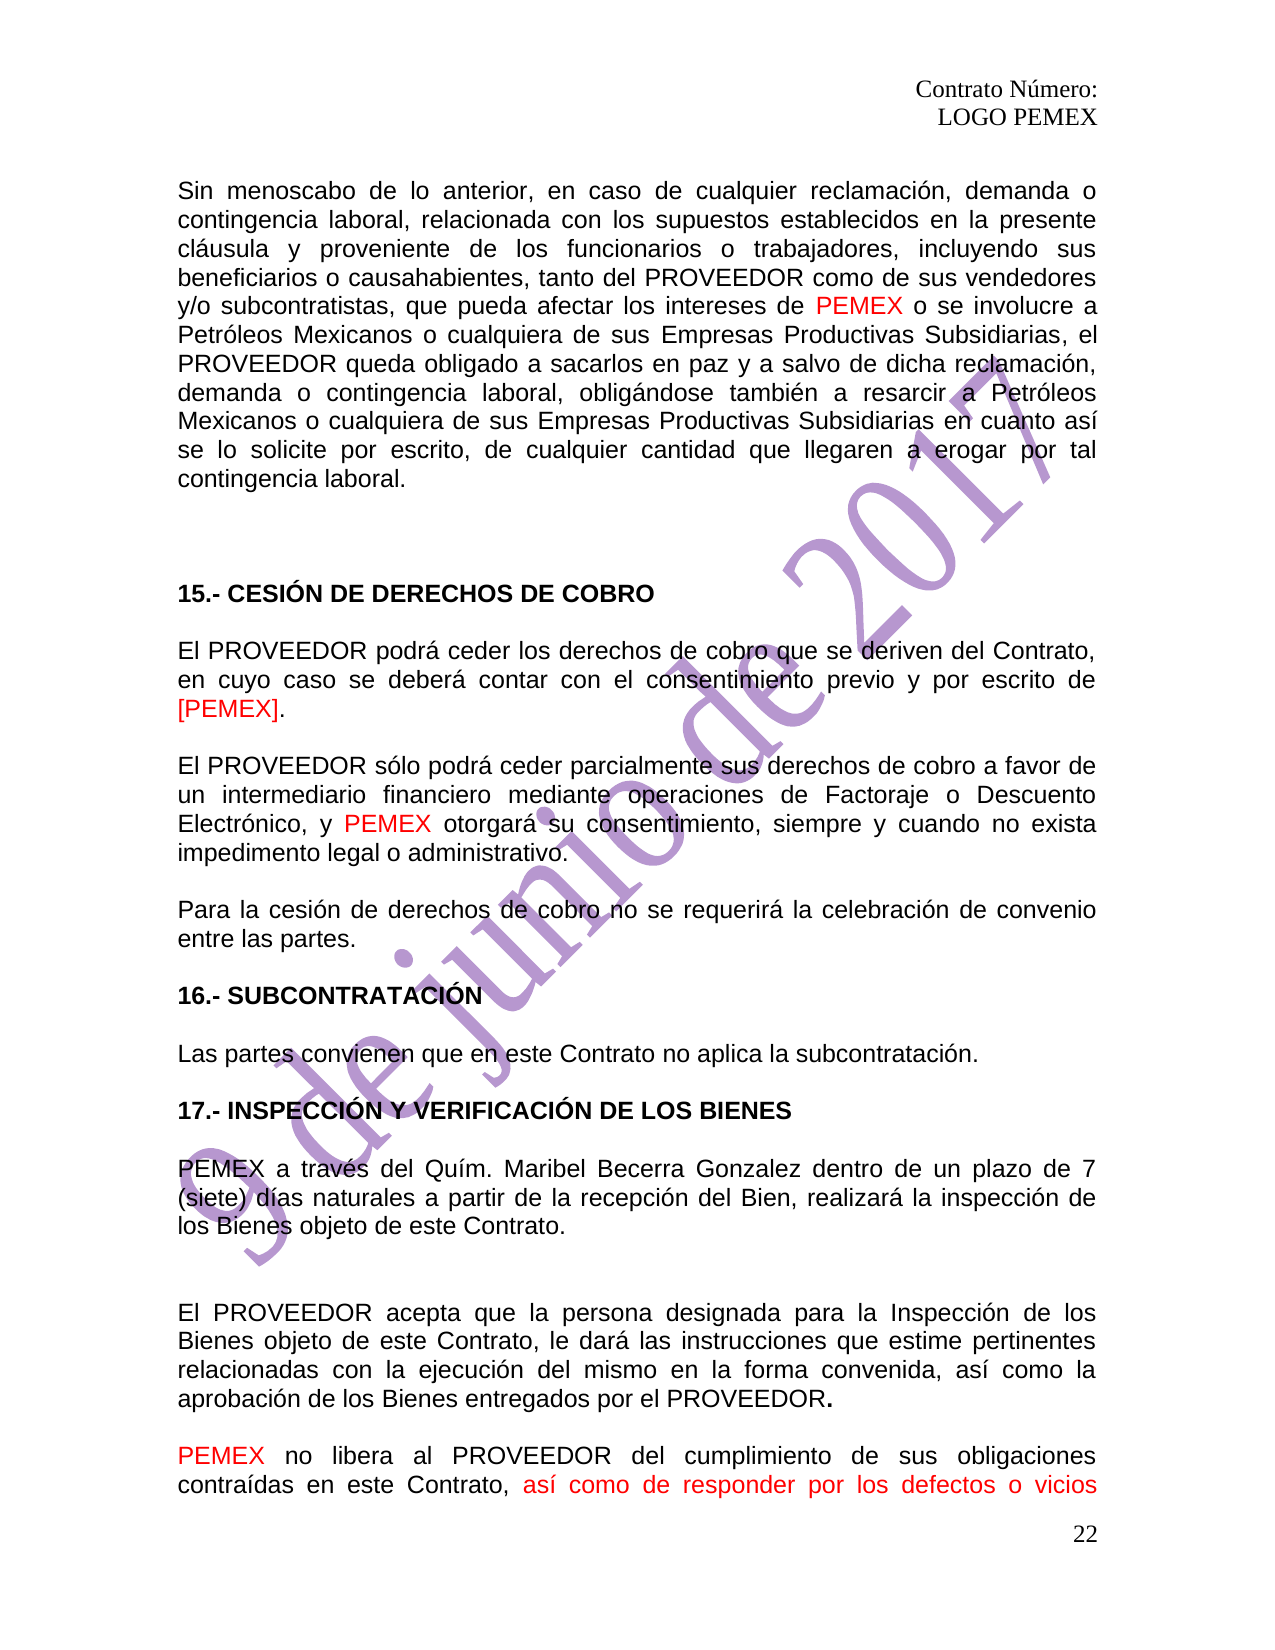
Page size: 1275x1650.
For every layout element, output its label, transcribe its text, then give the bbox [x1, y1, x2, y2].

text Sin menoscabo de lo anterior, en caso de cualquier reclamación, demanda o contingencia laboral, relacionada con los supuestos establecidos en la presente cláusula y proveniente de los funcionarios o trabajadores, incluyendo sus beneficiarios o causahabientes, tanto del PROVEEDOR como de sus vendedores y/o subcontratistas, que pueda afectar los intereses de PEMEX o se involucre a Petróleos Mexicanos o cualquiera de sus Empresas Productivas Subsidiarias, el PROVEEDOR queda obligado a sacarlos en paz y a salvo de dicha reclamación, demanda o contingencia laboral, obligándose también a resarcir a Petróleos Mexicanos o cualquiera de sus Empresas Productivas Subsidiarias en cuanto así se lo solicite por escrito, de cualquier cantidad que llegaren a erogar por tal contingencia laboral. [177, 176, 1098, 493]
text El PROVEEDOR sólo podrá ceder parcialmente sus derechos de cobro a favor de un intermediario financiero mediante operaciones de Factoraje o Descuento Electrónico, y PEMEX otorgará su consentimiento, siempre y cuando no exista impedimento legal o administrativo. [177, 751, 1098, 866]
text El PROVEEDOR acepta que la persona designada para la Inspección de los Bienes objeto de este Contrato, le dará las instrucciones que estime pertinentes relacionadas con la ejecución del mismo en la forma convenida, así como la aprobación de los Bienes entregados por el PROVEEDOR. [177, 1298, 1098, 1413]
text 15.- CESIÓN DE DERECHOS DE COBRO [177, 579, 1098, 608]
text 17.- INSPECCIÓN Y VERIFICACIÓN DE LOS BIENES [177, 1096, 1098, 1125]
text Para la cesión de derechos de cobro no se requerirá la celebración de convenio entre las partes. [177, 895, 1098, 953]
text El PROVEEDOR podrá ceder los derechos de cobro que se deriven del Contrato, en cuyo caso se deberá contar con el consentimiento previo y por escrito de [PEMEX]. [177, 636, 1098, 723]
text Las partes convienen que en este Contrato no aplica la subcontratación. [177, 1039, 1098, 1068]
text 16.- SUBCONTRATACIÓN [177, 981, 1098, 1010]
text PEMEX a través del Quím. Maribel Becerra Gonzalez dentro de un plazo de 7 (siete) días naturales a partir de la recepción del Bien, realizará la inspección de los Bienes objeto de este Contrato. [177, 1154, 1098, 1240]
